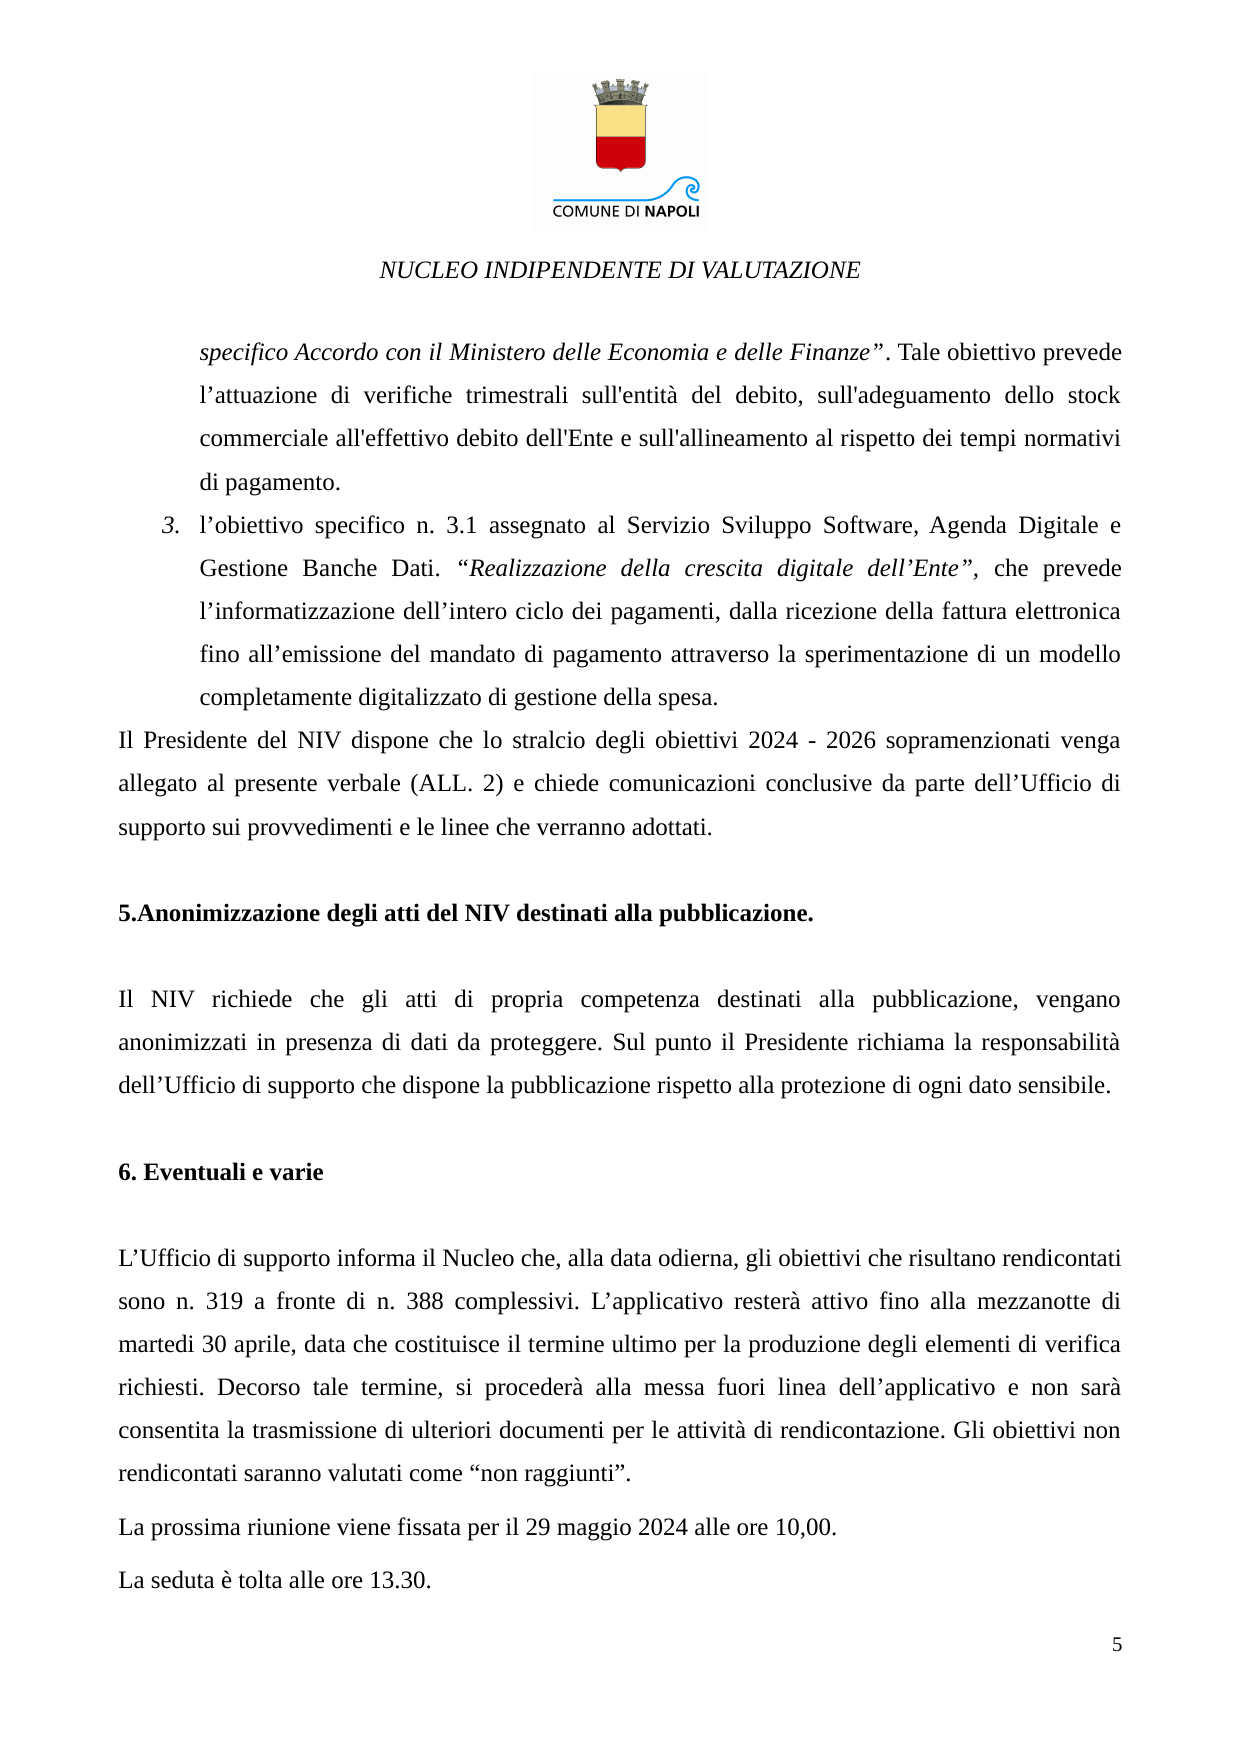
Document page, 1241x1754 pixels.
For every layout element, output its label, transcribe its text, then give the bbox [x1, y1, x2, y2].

text L’Ufficio di supporto informa il Nucleo che, alla data odierna, gli obiettivi che risultano rendicontati sono n. 319 a fronte di n. 388 complessivi. L’applicativo resterà attivo fino alla mezzanotte di martedi 30 aprile, data che costituisce il termine ultimo per la produzione degli elementi di verifica richiesti. Decorso tale termine, si procederà alla messa fuori linea dell’applicativo e non sarà consentita la trasmissione di ulteriori documenti per le attività di rendicontazione. Gli obiettivi non rendicontati saranno valutati come “non raggiunti”. [118, 1243, 1122, 1487]
text 5.Anonimizzazione degli atti del NIV destinati alla pubblicazione. [118, 898, 1122, 927]
text La seduta è tolta alle ore 13.30. [118, 1566, 1122, 1594]
list l’obiettivo specifico n. 3.1 assegnato al Servizio Sviluppo Software, Agenda Digitale e Gestione Banche Dati. “Realizzazione della crescita digitale dell’Ente”, che prevede l’informatizzazione dell’intero ciclo dei pagamenti, dalla ricezione della fattura elettronica fino all’emissione del mandato di pagamento attraverso la sperimentazione di un modello completamente digitalizzato di gestione della spesa. [162, 510, 1122, 711]
text Il NIV richiede che gli atti di propria competenza destinati alla pubblicazione, vengano anonimizzati in presenza di dati da proteggere. Sul punto il Presidente richiama la responsabilità dell’Ufficio di supporto che dispone la pubblicazione rispetto alla protezione di ogni dato sensibile. [118, 984, 1122, 1099]
picture [532, 73, 709, 232]
text La prossima riunione viene fissata per il 29 maggio 2024 alle ore 10,00. [118, 1512, 1122, 1541]
text Il Presidente del NIV dispone che lo stralcio degli obiettivi 2024 - 2026 sopramenzionati venga allegato al presente verbale (ALL. 2) e chiede comunicazioni conclusive da parte dell’Ufficio di supporto sui provvedimenti e le linee che verranno adottati. [118, 725, 1122, 840]
text 6. Eventuali e varie [118, 1157, 1122, 1185]
